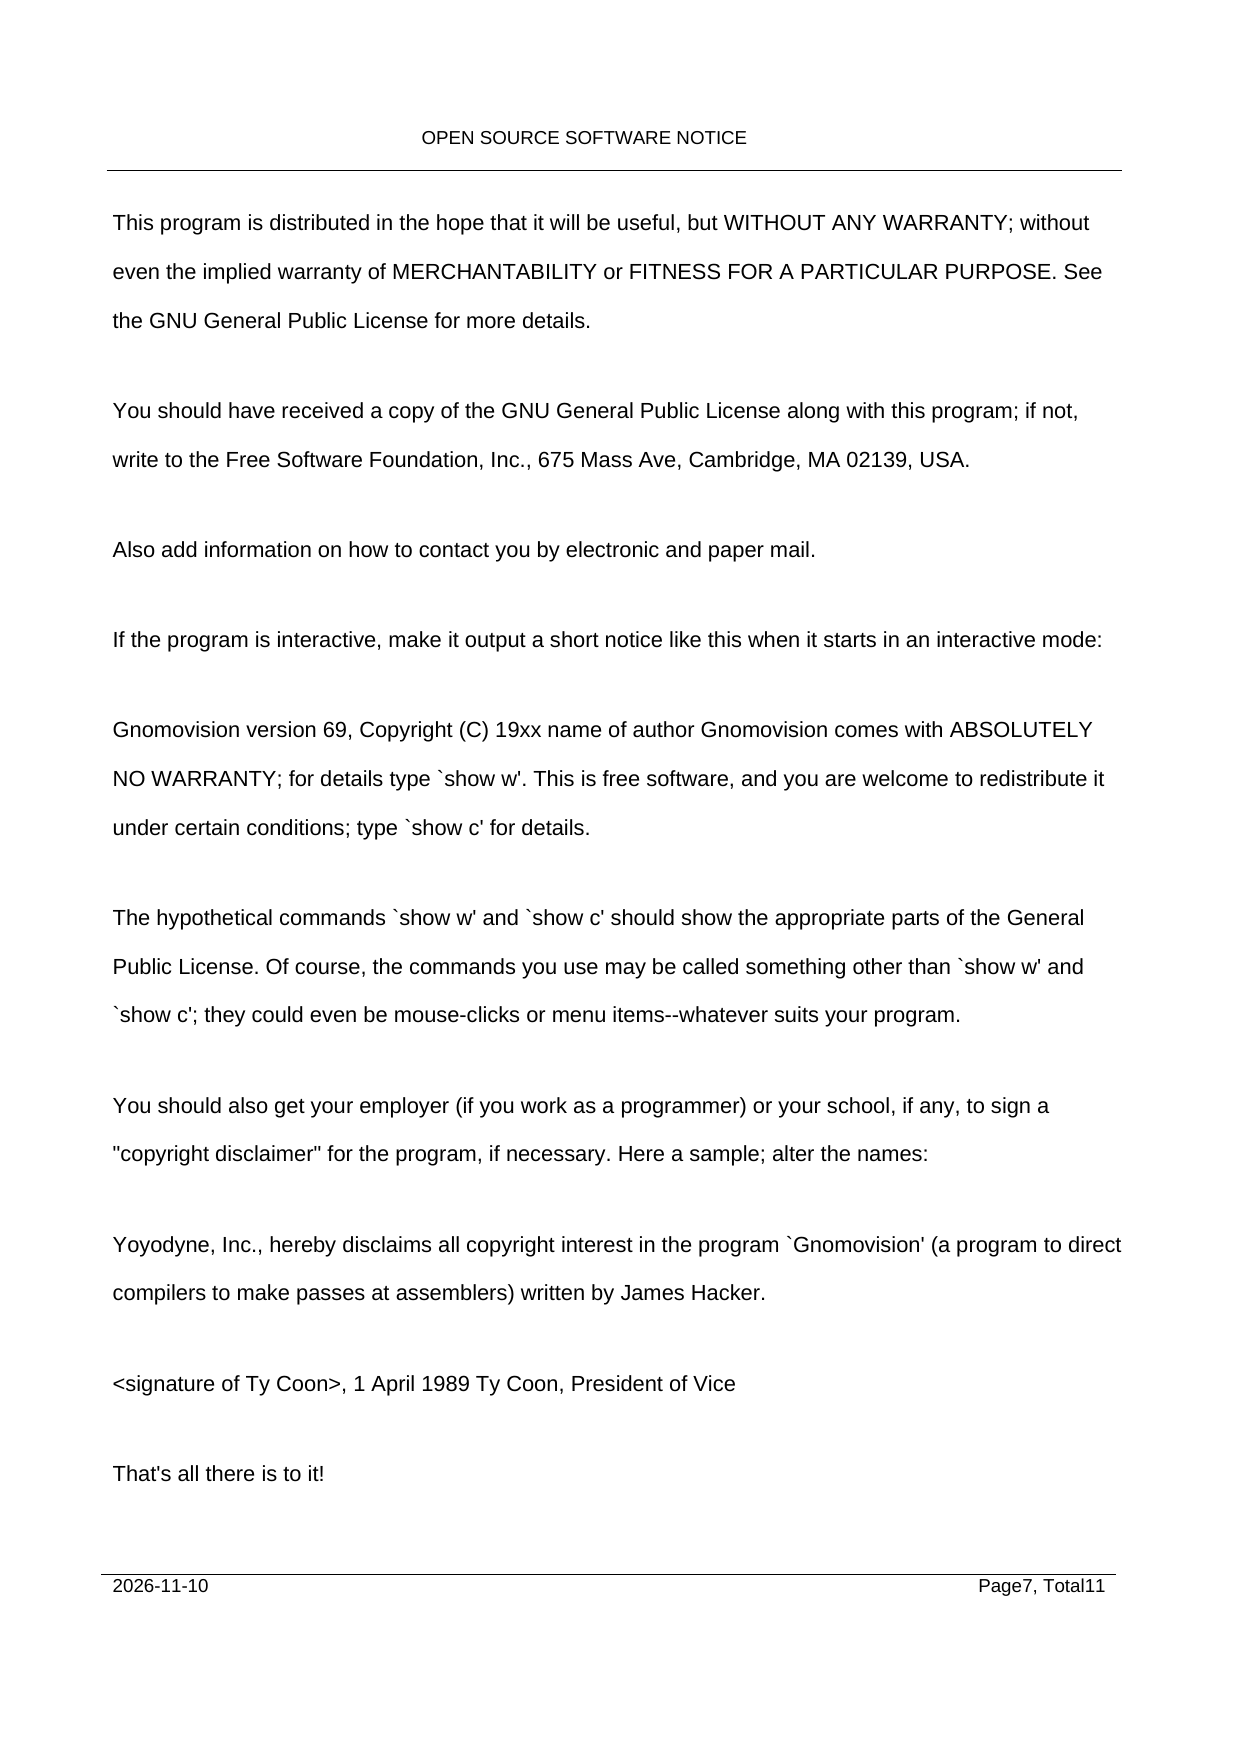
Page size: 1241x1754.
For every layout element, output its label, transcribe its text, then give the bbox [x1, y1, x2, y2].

text Also add information on how to contact you by electronic and paper mail. [112, 533, 1128, 566]
text You should have received a copy of the GNU General Public License along with this program; if not, write to the Free Software Foundation, Inc., 675 Mass Ave, Cambridge, MA 02139, USA. [112, 394, 1128, 475]
text You should also get your employer (if you work as a programmer) or your school, if any, to sign a "copyright disclaimer" for the program, if necessary. Here a sample; alter the names: [112, 1089, 1128, 1170]
text That's all there is to it! [112, 1457, 1128, 1489]
text If the program is interactive, make it output a short notice like this when it starts in an interactive mode: [112, 623, 1128, 656]
text This program is distributed in the hope that it will be useful, but WITHOUT ANY WARRANTY; without even the implied warranty of MERCHANTABILITY or FITNESS FOR A PARTICULAR PURPOSE. See the GNU General Public License for more details. [112, 206, 1128, 336]
text Yoyodyne, Inc., hereby disclaims all copyright interest in the program `Gnomovision' (a program to direct compilers to make passes at assemblers) written by James Hacker. [112, 1228, 1128, 1309]
text <signature of Ty Coon>, 1 April 1989 Ty Coon, President of Vice [112, 1367, 1128, 1399]
text Gnomovision version 69, Copyright (C) 19xx name of author Gnomovision comes with ABSOLUTELY NO WARRANTY; for details type `show w'. This is free software, and you are welcome to redistribute it under certain conditions; type `show c' for details. [112, 713, 1128, 843]
text The hypothetical commands `show w' and `show c' should show the appropriate parts of the General Public License. Of course, the commands you use may be called something other than `show w' and `show c'; they could even be mouse-clicks or menu items--whatever suits your program. [112, 901, 1128, 1031]
